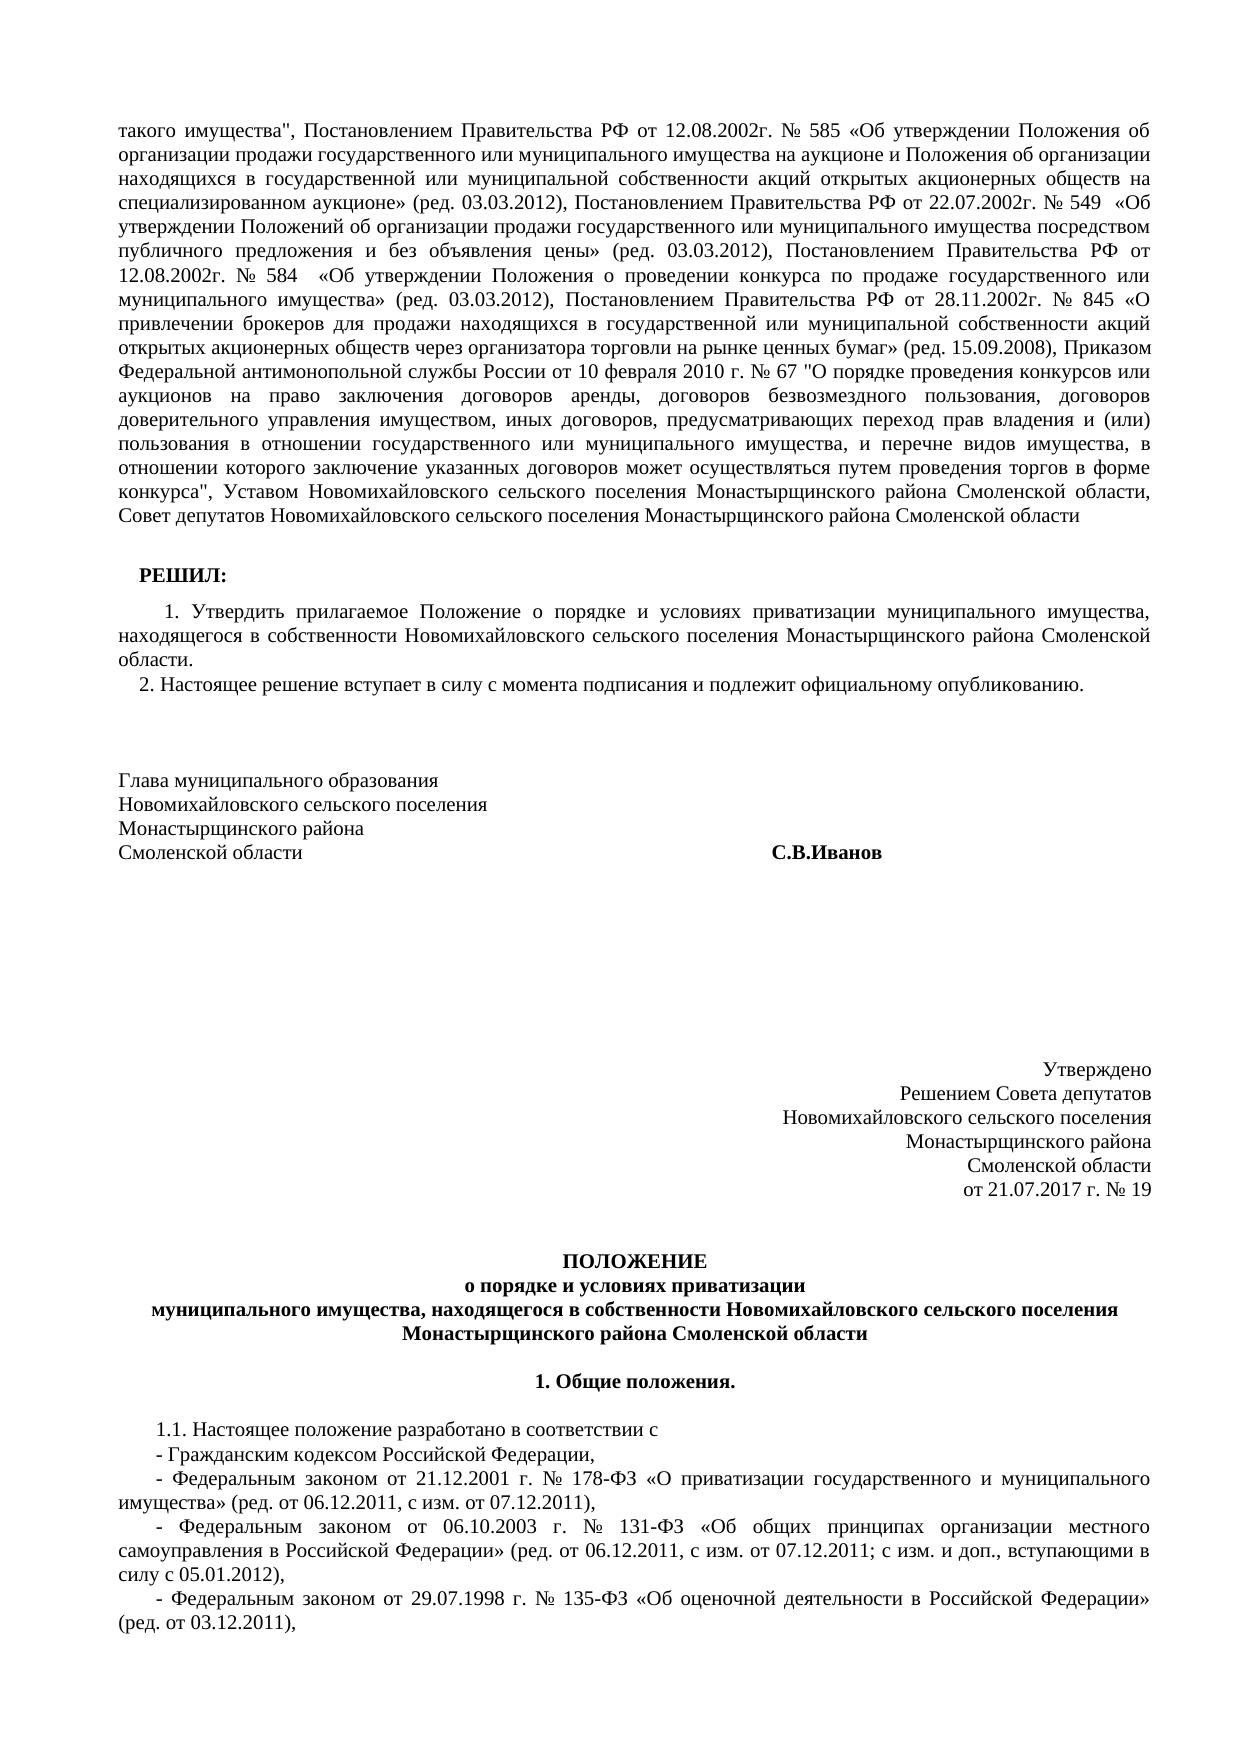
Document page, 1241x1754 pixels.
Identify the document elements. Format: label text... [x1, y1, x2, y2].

text Новомихайловского сельского поселения [118, 792, 1152, 816]
text Смоленской области [118, 1153, 1152, 1177]
text РЕШИЛ: [118, 563, 1152, 587]
text муниципального имущества, находящегося в собственности Новомихайловского сельского поселения Монастырщинского района Смоленской области [118, 1297, 1152, 1345]
text ПОЛОЖЕНИЕ [118, 1249, 1152, 1273]
text Утверждено [118, 1056, 1152, 1081]
text Смоленской области С.В.Иванов [118, 840, 1152, 864]
text Глава муниципального образования [118, 768, 1152, 792]
text 1. Утвердить прилагаемое Положение о порядке и условиях приватизации муниципального имущества, находящегося в собственности Новомихайловского сельского поселения Монастырщинского района Смоленской области. [118, 599, 1152, 671]
text - Федеральным законом от 21.12.2001 г. № 178-ФЗ «О приватизации государственного и муниципального имущества» (ред. от 06.12.2011, с изм. от 07.12.2011), [118, 1466, 1152, 1514]
text 1. Общие положения. [118, 1369, 1152, 1393]
text - Гражданским кодексом Российской Федерации, [118, 1441, 1152, 1466]
text от 21.07.2017 г. № 19 [118, 1177, 1152, 1201]
text Монастырщинского района [118, 816, 1152, 840]
text Монастырщинского района [118, 1129, 1152, 1153]
text 2. Настоящее решение вступает в силу с момента подписания и подлежит официальному опубликованию. [118, 671, 1152, 696]
text 1.1. Настоящее положение разработано в соответствии с [118, 1417, 1152, 1441]
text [118, 118, 1152, 527]
text - Федеральным законом от 29.07.1998 г. № 135-ФЗ «Об оценочной деятельности в Российской Федерации» (ред. от 03.12.2011), [118, 1586, 1152, 1634]
text Решением Совета депутатов [118, 1081, 1152, 1104]
text о порядке и условиях приватизации [118, 1273, 1152, 1297]
text Новомихайловского сельского поселения [118, 1104, 1152, 1129]
text - Федеральным законом от 06.10.2003 г. № 131-ФЗ «Об общих принципах организации местного самоуправления в Российской Федерации» (ред. от 06.12.2011, с изм. от 07.12.2011; с изм. и доп., вступающими в силу с 05.01.2012), [118, 1514, 1152, 1586]
